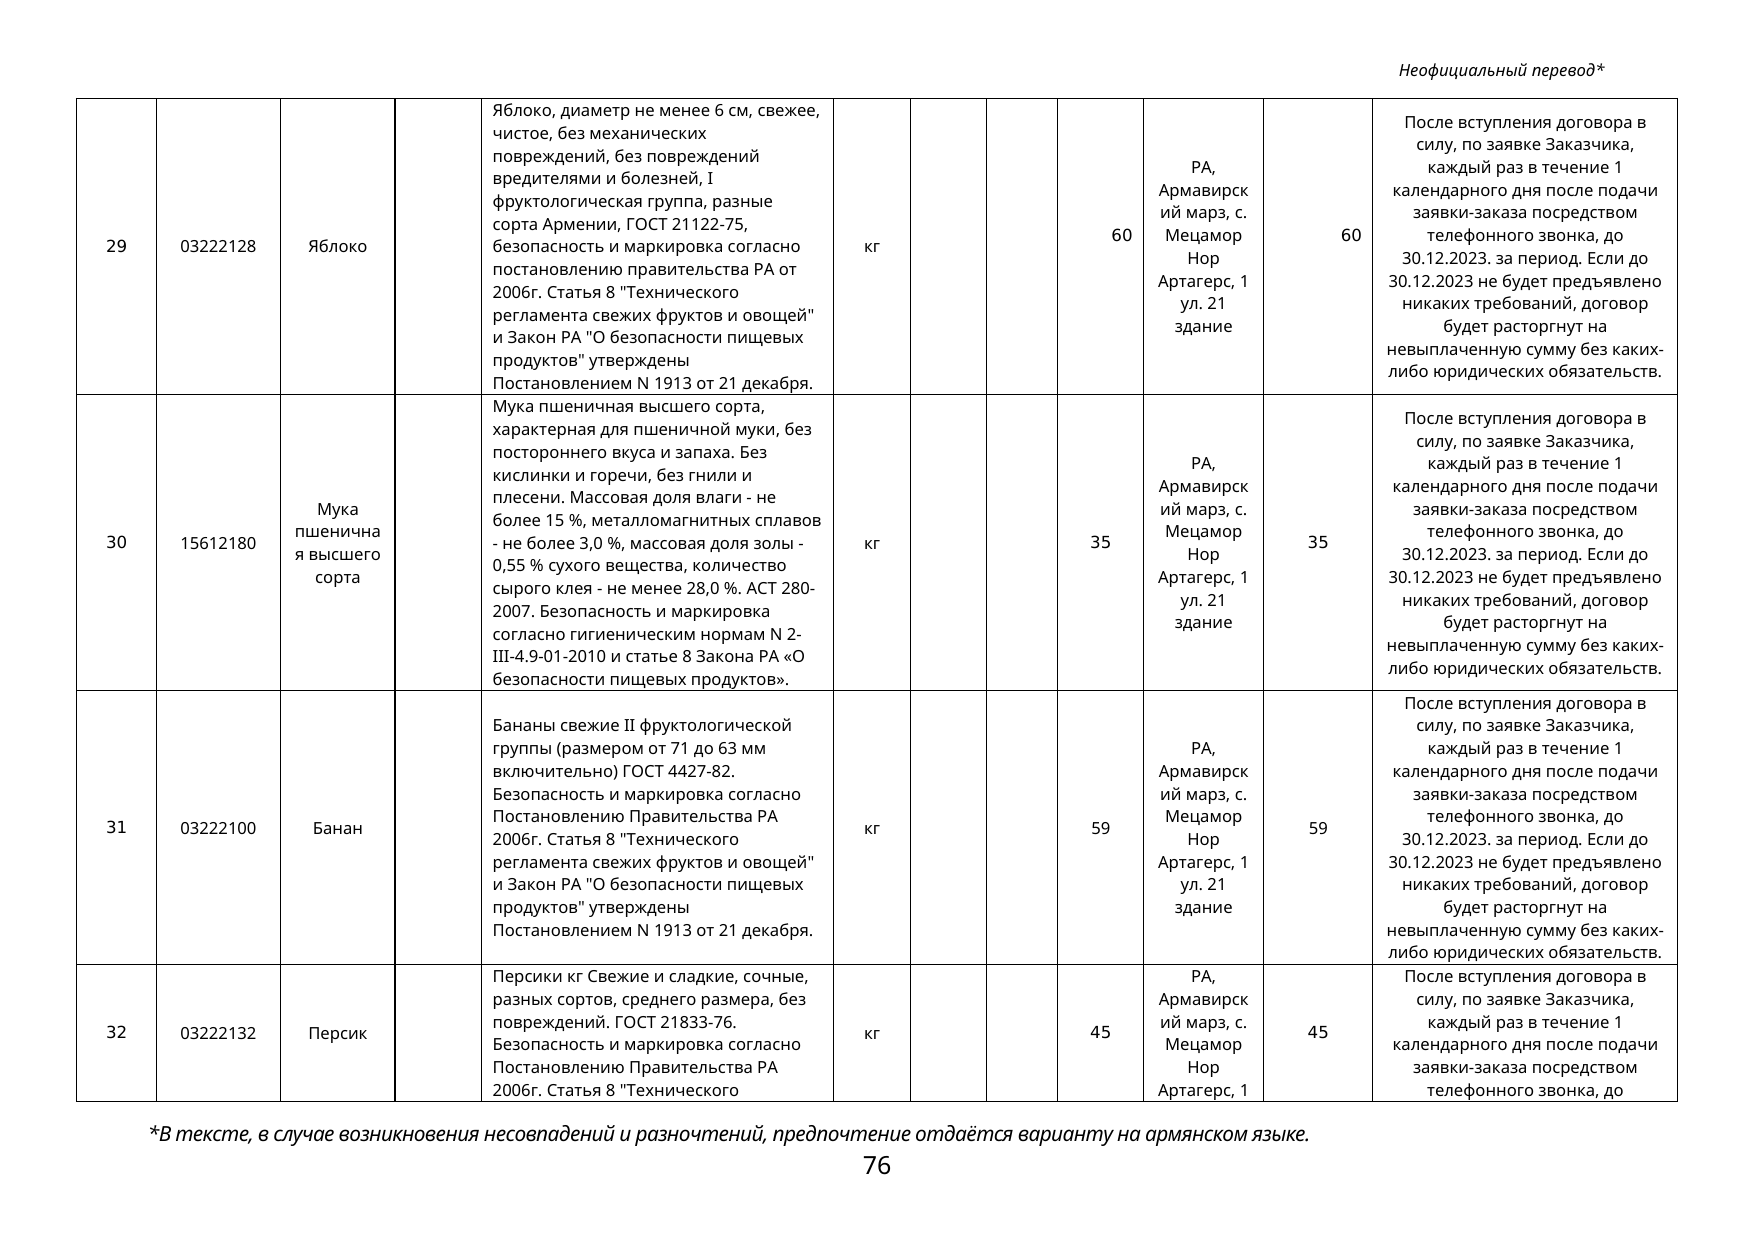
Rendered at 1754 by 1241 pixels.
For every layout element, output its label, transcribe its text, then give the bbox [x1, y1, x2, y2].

table_cell Яблоко, диаметр не менее 6 см, свежее, чистое, без механических повреждений, без повреждений вредителями и болезней, I фруктологическая группа, разные сорта Армении, ГОСТ 21122-75, безопасность и маркировка согласно постановлению правительства РА от 2006г. Статья 8 "Технического регламента свежих фруктов и овощей" и Закон РА "О безопасности пищевых продуктов" утверждены Постановлением N 1913 от 21 декабря. [482, 99, 833, 394]
table_cell РА, Армавирский марз, с. Мецамор Нор Артагерс, 1 ул. 21 здание [1144, 395, 1263, 690]
table_cell кг [834, 395, 910, 690]
table_cell [987, 965, 1057, 1101]
table_cell кг [834, 99, 910, 394]
table_cell Бананы свежие II фруктологической группы (размером от 71 до 63 мм включительно) ГОСТ 4427-82. Безопасность и маркировка согласно Постановлению Правительства РА 2006г. Статья 8 "Технического регламента свежих фруктов и овощей" и Закон РА "О безопасности пищевых продуктов" утверждены Постановлением N 1913 от 21 декабря. [482, 691, 833, 964]
table_cell 31 [77, 691, 156, 964]
table_cell [911, 965, 986, 1101]
table_cell 45 [1264, 965, 1372, 1101]
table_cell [1144, 965, 1263, 1101]
table_cell [396, 99, 481, 394]
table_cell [1144, 99, 1263, 394]
table_cell Яблоко [281, 99, 394, 394]
table_cell 35 [1264, 395, 1372, 690]
table_cell Банан [281, 691, 394, 964]
table_cell 32 [77, 965, 156, 1101]
table_cell [396, 395, 481, 690]
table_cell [482, 965, 833, 1101]
table_cell 60 [1058, 99, 1143, 394]
table_cell 35 [1058, 395, 1143, 690]
table_cell [987, 99, 1057, 394]
table_cell кг [834, 965, 910, 1101]
table_cell кг [834, 691, 910, 964]
table_cell 59 [1264, 691, 1372, 964]
table_cell 03222128 [157, 99, 280, 394]
table_cell Мука пшеничная высшего сорта, характерная для пшеничной муки, без постороннего вкуса и запаха. Без кислинки и горечи, без гнили и плесени. Массовая доля влаги - не более 15 %, металломагнитных сплавов - не более 3,0 %, массовая доля золы - 0,55 % сухого вещества, количество сырого клея - не менее 28,0 %. АСТ 280-2007. Безопасность и маркировка согласно гигиеническим нормам N 2-III-4.9-01-2010 и статье 8 Закона РА «О безопасности пищевых продуктов». [482, 395, 833, 690]
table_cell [1373, 99, 1677, 394]
table_cell [987, 395, 1057, 690]
table_cell [396, 691, 481, 964]
table_cell 30 [77, 395, 156, 690]
table_cell [911, 395, 986, 690]
table_cell 03222132 [157, 965, 280, 1101]
table_cell 45 [1058, 965, 1143, 1101]
table_cell 60 [1264, 99, 1372, 394]
table_cell 29 [77, 99, 156, 394]
table_cell 59 [1058, 691, 1143, 964]
table_cell [911, 99, 986, 394]
table_cell 15612180 [157, 395, 280, 690]
table_cell [396, 965, 481, 1101]
table_cell [987, 691, 1057, 964]
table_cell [1373, 965, 1677, 1101]
table_cell 03222100 [157, 691, 280, 964]
table_cell Мука пшеничная высшего сорта [281, 395, 394, 690]
table_cell Персик [281, 965, 394, 1101]
table_cell [911, 691, 986, 964]
table_cell РА, Армавирский марз, с. Мецамор Нор Артагерс, 1 ул. 21 здание [1144, 691, 1263, 964]
